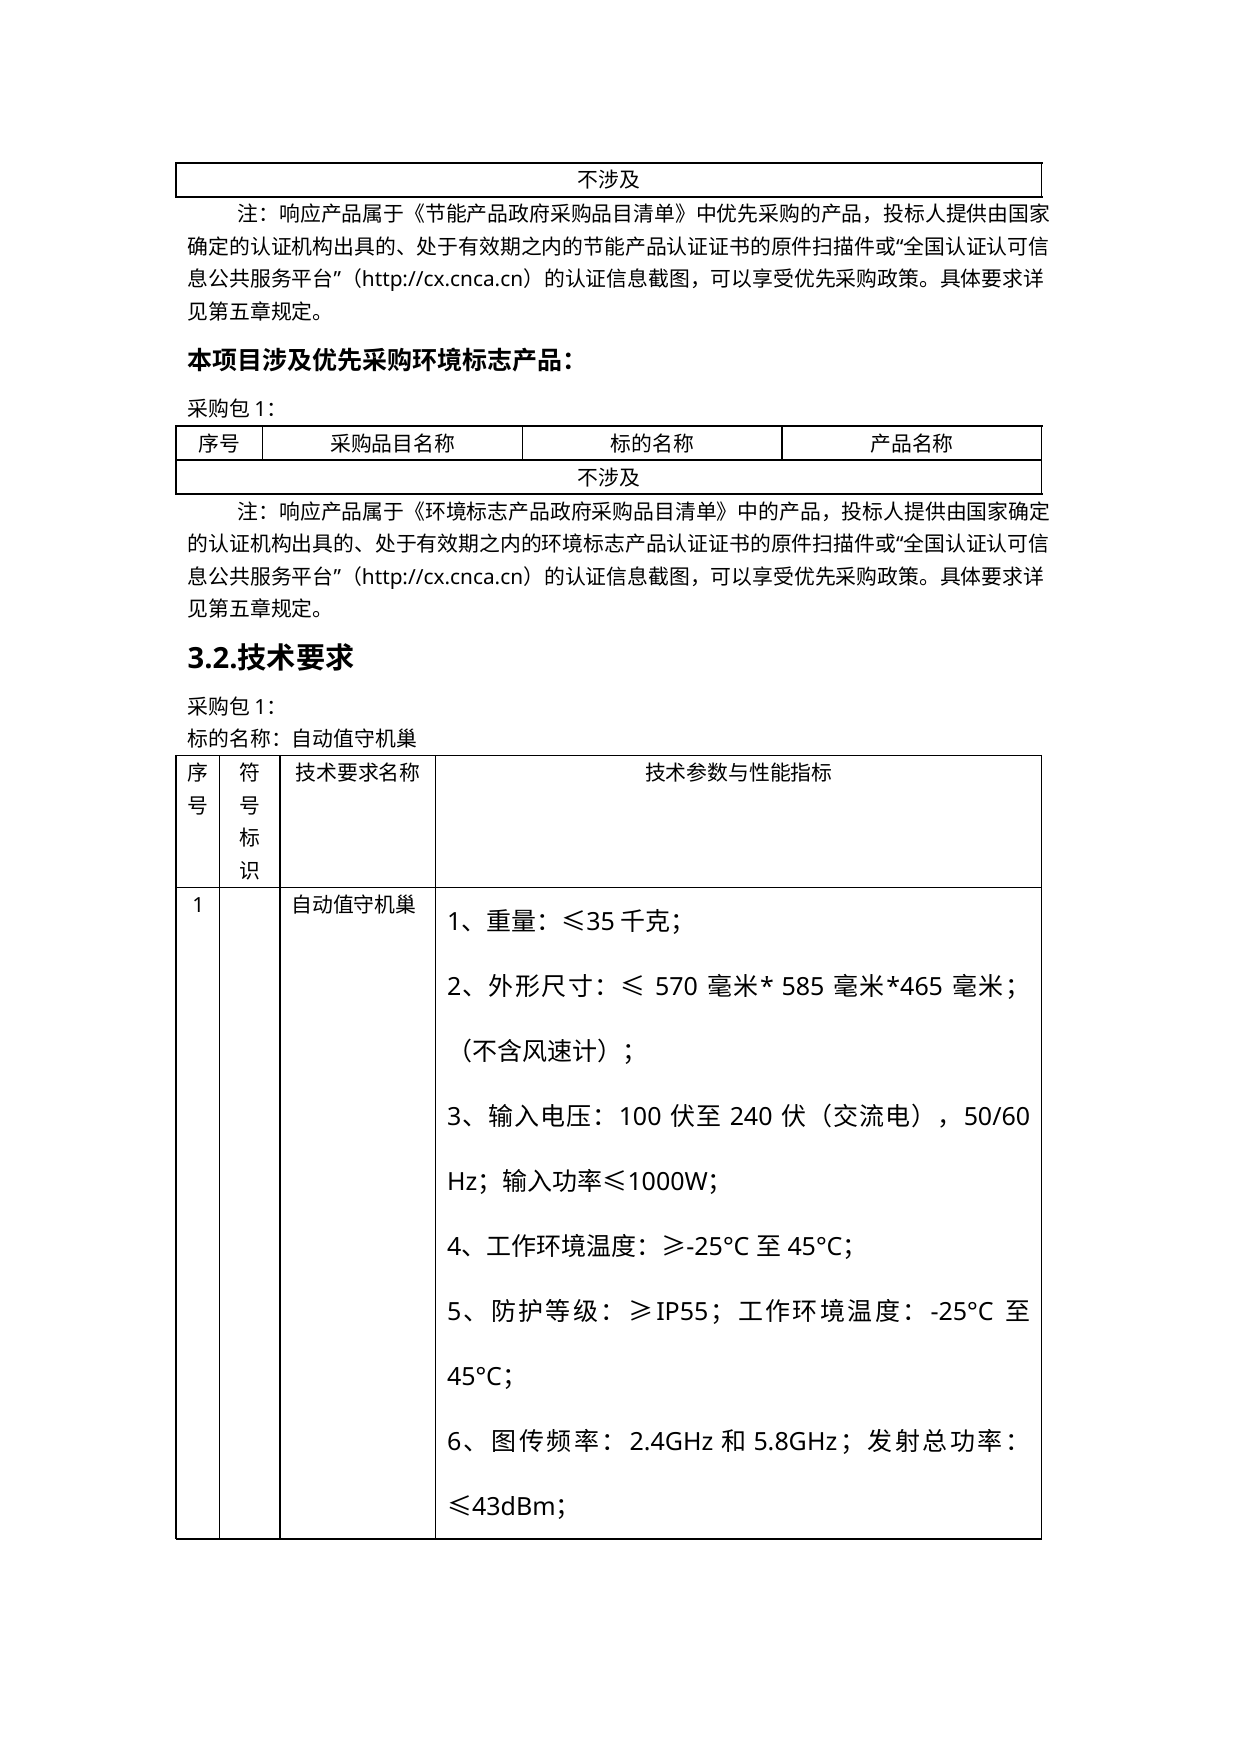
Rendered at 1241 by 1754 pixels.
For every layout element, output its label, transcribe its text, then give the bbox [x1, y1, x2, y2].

table_cell 不涉及 [177, 164, 1041, 196]
table_header 符号标识 [220, 756, 279, 886]
table_header 序号 [177, 427, 262, 459]
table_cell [436, 888, 1041, 1538]
table_header 技术参数与性能指标 [436, 756, 1041, 886]
text 注：响应产品属于《环境标志产品政府采购品目清单》中的产品，投标人提供由国家确定的认证机构出具的、处于有效期之内的环境标志产品认证证书的原件扫描件或“全国认证认可信息公共服务平台”（http://cx.cnca.cn）的认证信息截图，可以享受优先采购政策。具体要求详见第五章规定。 [187, 495, 1053, 625]
table_cell 1 [177, 888, 219, 1538]
text 采购包1： [187, 690, 1053, 722]
text 标的名称：自动值守机巢 [187, 722, 1053, 755]
table_cell 不涉及 [177, 461, 1041, 493]
table_header 标的名称 [523, 427, 781, 459]
table_header 产品名称 [783, 427, 1041, 459]
text 本项目涉及优先采购环境标志产品： [187, 328, 1053, 393]
table_cell 自动值守机巢 [281, 888, 435, 1538]
table_header 序号 [177, 756, 219, 886]
table_header 采购品目名称 [263, 427, 522, 459]
text 3.2.技术要求 [187, 625, 1053, 690]
table_cell [220, 888, 279, 1538]
table_header 技术要求名称 [281, 756, 435, 886]
text 采购包1： [187, 393, 1053, 425]
text 注：响应产品属于《节能产品政府采购品目清单》中优先采购的产品，投标人提供由国家确定的认证机构出具的、处于有效期之内的节能产品认证证书的原件扫描件或“全国认证认可信息公共服务平台”（http://cx.cnca.cn）的认证信息截图，可以享受优先采购政策。具体要求详见第五章规定。 [187, 198, 1053, 328]
